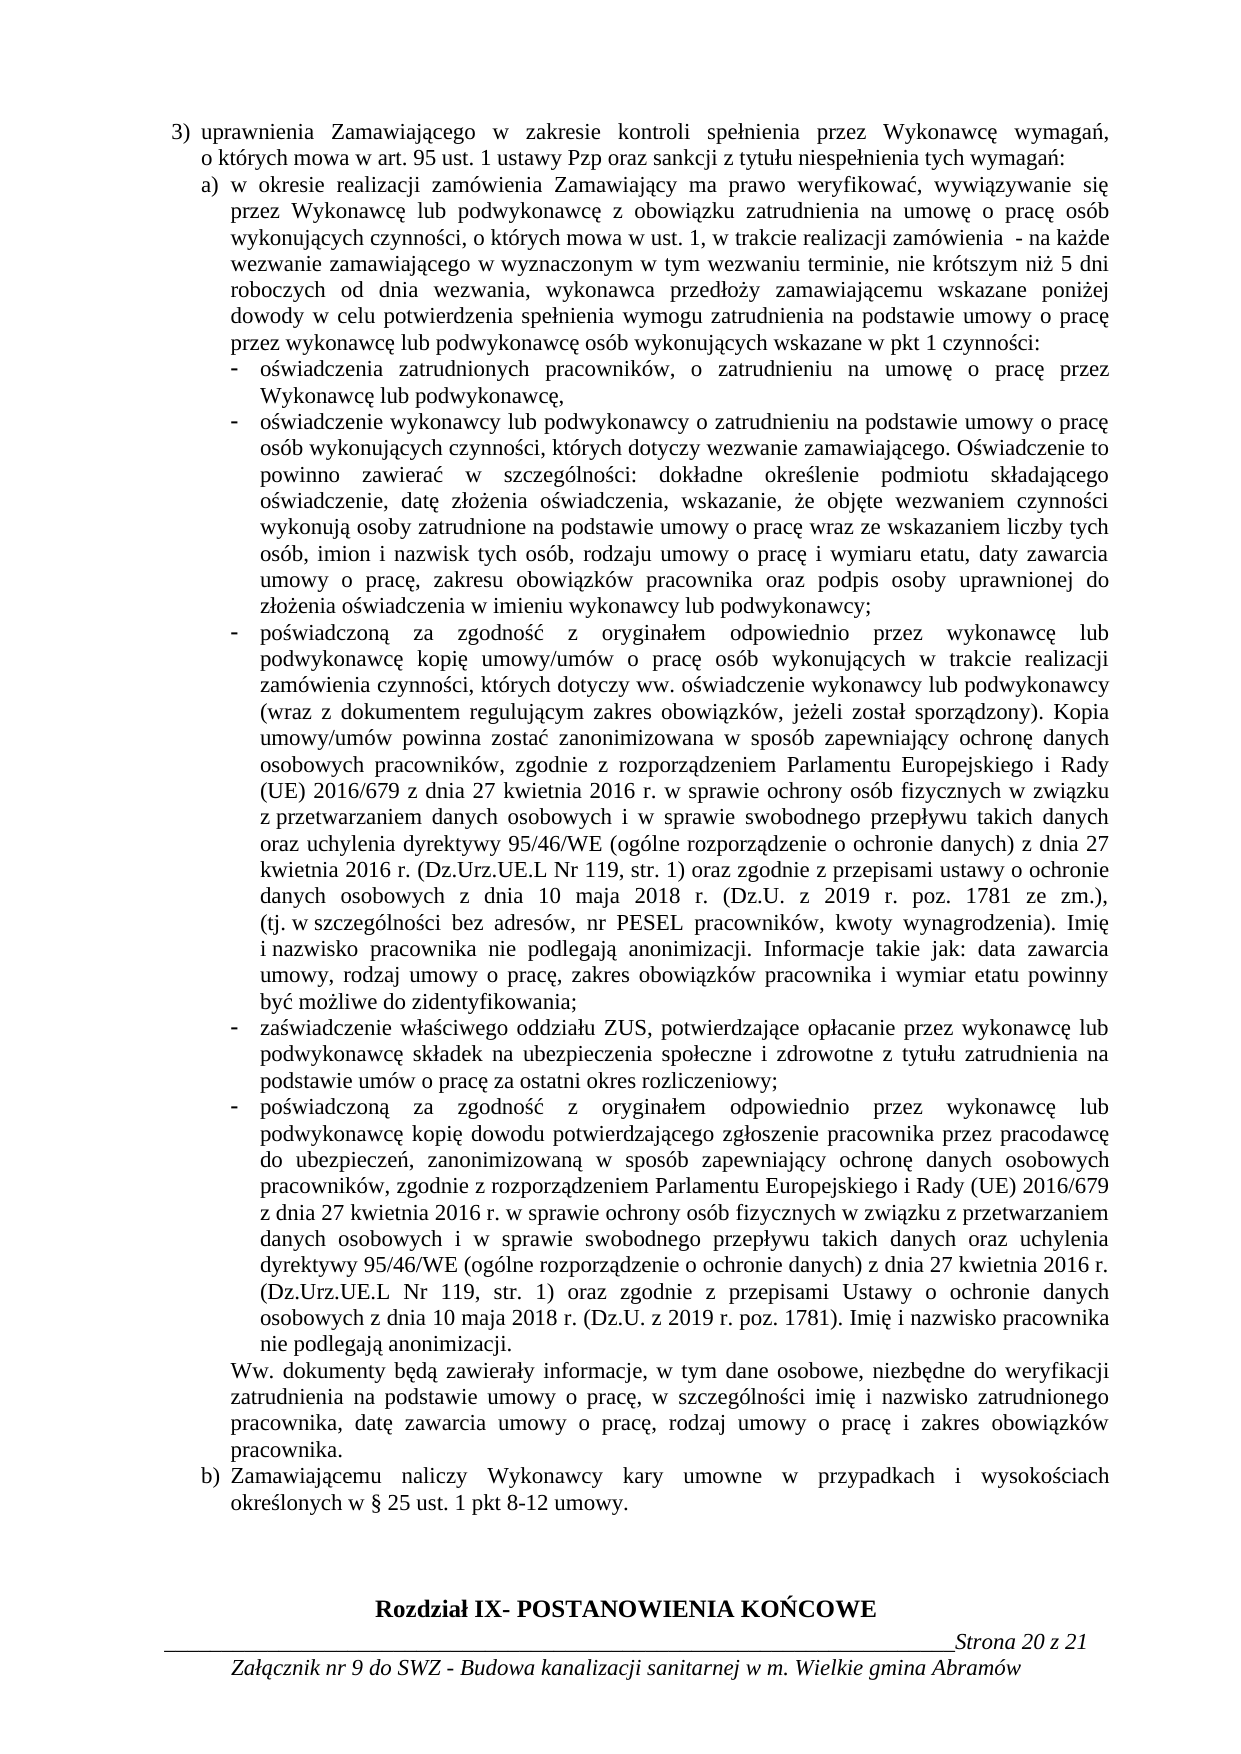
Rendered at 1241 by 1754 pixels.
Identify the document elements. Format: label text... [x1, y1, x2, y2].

list oświadczenie wykonawcy lub podwykonawcy o zatrudnieniu na podstawie umowy o pracę osób wykonujących czynności, których dotyczy wezwanie zamawiającego. Oświadczenie to powinno zawierać w szczególności: dokładne określenie podmiotu składającego oświadczenie, datę złożenia oświadczenia, wskazanie, że objęte wezwaniem czynności wykonują osoby zatrudnione na podstawie umowy o pracę wraz ze wskazaniem liczby tych osób, imion i nazwisk tych osób, rodzaju umowy o pracę i wymiaru etatu, daty zawarcia umowy o pracę, zakresu obowiązków pracownika oraz podpis osoby uprawnionej do złożenia oświadczenia w imieniu wykonawcy lub podwykonawcy; [230, 408, 1110, 619]
text Ww. dokumenty będą zawierały informacje, w tym dane osobowe, niezbędne do weryfikacji zatrudnienia na podstawie umowy o pracę, w szczególności imię i nazwisko zatrudnionego pracownika, datę zawarcia umowy o pracę, rodzaj umowy o pracę i zakres obowiązków pracownika. [230, 1357, 1110, 1462]
list oświadczenia zatrudnionych pracowników, o zatrudnieniu na umowę o pracę przez Wykonawcę lub podwykonawcę, [230, 355, 1110, 408]
list poświadczoną za zgodność z oryginałem odpowiednio przez wykonawcę lub podwykonawcę kopię dowodu potwierdzającego zgłoszenie pracownika przez pracodawcę do ubezpieczeń, zanonimizowaną w sposób zapewniający ochronę danych osobowych pracowników, zgodnie z rozporządzeniem Parlamentu Europejskiego i Rady (UE) 2016/679 z dnia 27 kwietnia 2016 r. w sprawie ochrony osób fizycznych w związku z przetwarzaniem danych osobowych i w sprawie swobodnego przepływu takich danych oraz uchylenia dyrektywy 95/46/WE (ogólne rozporządzenie o ochronie danych) z dnia 27 kwietnia 2016 r. (Dz.Urz.UE.L Nr 119, str. 1) oraz zgodnie z przepisami Ustawy o ochronie danych osobowych z dnia 10 maja 2018 r. (Dz.U. z 2019 r. poz. 1781). Imię i nazwisko pracownika nie podlegają anonimizacji. [230, 1093, 1110, 1357]
subtitle Rozdział IX- POSTANOWIENIA KOŃCOWE [142, 1594, 1110, 1623]
list poświadczoną za zgodność z oryginałem odpowiednio przez wykonawcę lub podwykonawcę kopię umowy/umów o pracę osób wykonujących w trakcie realizacji zamówienia czynności, których dotyczy ww. oświadczenie wykonawcy lub podwykonawcy (wraz z dokumentem regulującym zakres obowiązków, jeżeli został sporządzony). Kopia umowy/umów powinna zostać zanonimizowana w sposób zapewniający ochronę danych osobowych pracowników, zgodnie z rozporządzeniem Parlamentu Europejskiego i Rady (UE) 2016/679 z dnia 27 kwietnia 2016 r. w sprawie ochrony osób fizycznych w związku z przetwarzaniem danych osobowych i w sprawie swobodnego przepływu takich danych oraz uchylenia dyrektywy 95/46/WE (ogólne rozporządzenie o ochronie danych) z dnia 27 kwietnia 2016 r. (Dz.Urz.UE.L Nr 119, str. 1) oraz zgodnie z przepisami ustawy o ochronie danych osobowych z dnia 10 maja 2018 r. (Dz.U. z 2019 r. poz. 1781 ze zm.), (tj. w szczególności bez adresów, nr PESEL pracowników, kwoty wynagrodzenia). Imię i nazwisko pracownika nie podlegają anonimizacji. Informacje takie jak: data zawarcia umowy, rodzaj umowy o pracę, zakres obowiązków pracownika i wymiar etatu powinny być możliwe do zidentyfikowania; [230, 619, 1110, 1014]
list zaświadczenie właściwego oddziału ZUS, potwierdzające opłacanie przez wykonawcę lub podwykonawcę składek na ubezpieczenia społeczne i zdrowotne z tytułu zatrudnienia na podstawie umów o pracę za ostatni okres rozliczeniowy; [230, 1014, 1110, 1093]
list w okresie realizacji zamówienia Zamawiający ma prawo weryfikować, wywiązywanie się przez Wykonawcę lub podwykonawcę z obowiązku zatrudnienia na umowę o pracę osób wykonujących czynności, o których mowa w ust. 1, w trakcie realizacji zamówienia - na każde wezwanie zamawiającego w wyznaczonym w tym wezwaniu terminie, nie krótszym niż 5 dni roboczych od dnia wezwania, wykonawca przedłoży zamawiającemu wskazane poniżej dowody w celu potwierdzenia spełnienia wymogu zatrudnienia na podstawie umowy o pracę przez wykonawcę lub podwykonawcę osób wykonujących wskazane w pkt 1 czynności: [201, 171, 1110, 355]
list uprawnienia Zamawiającego w zakresie kontroli spełnienia przez Wykonawcę wymagań, o których mowa w art. 95 ust. 1 ustawy Pzp oraz sankcji z tytułu niespełnienia tych wymagań: [171, 118, 1110, 171]
list Zamawiającemu naliczy Wykonawcy kary umowne w przypadkach i wysokościach określonych w § 25 ust. 1 pkt 8-12 umowy. [201, 1462, 1110, 1515]
